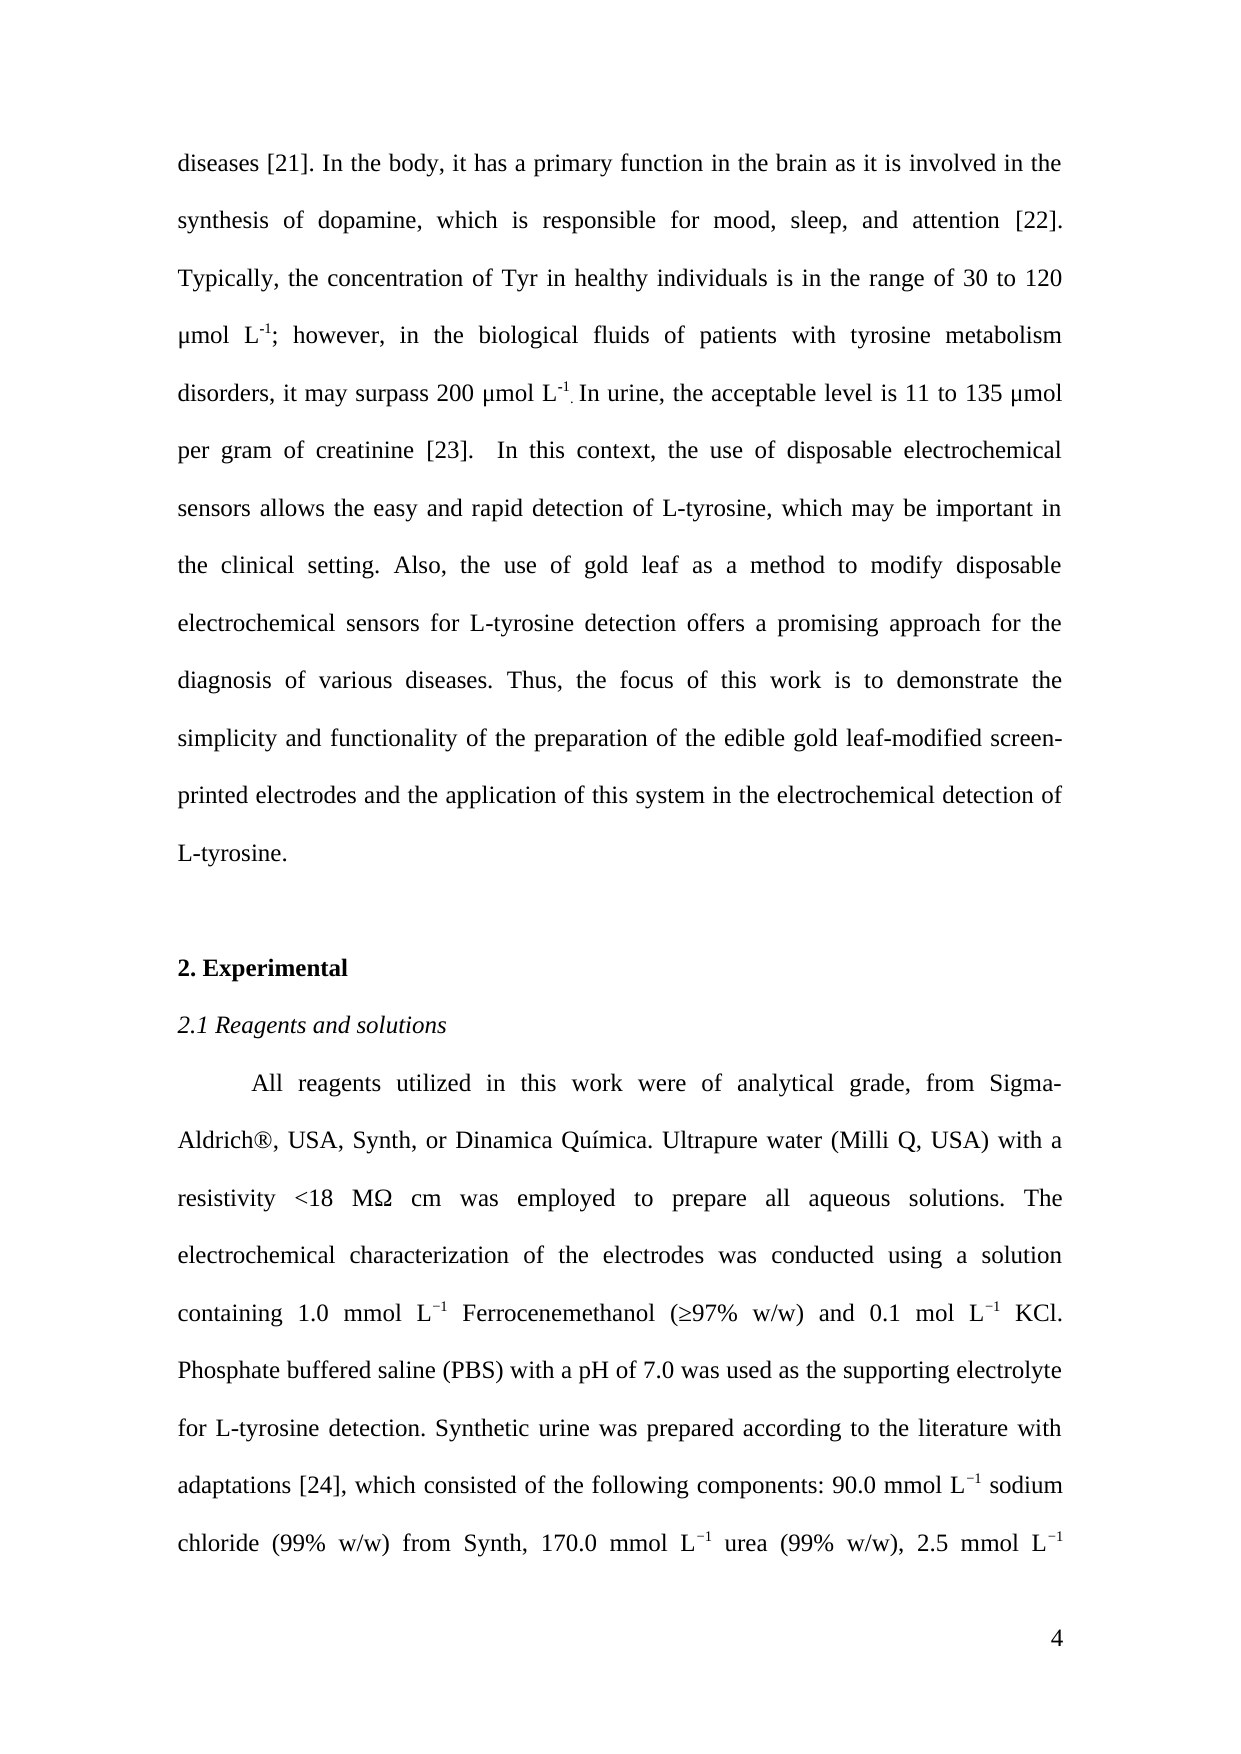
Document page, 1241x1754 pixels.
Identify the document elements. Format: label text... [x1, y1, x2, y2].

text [177, 148, 1063, 866]
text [177, 1068, 1063, 1556]
text 2. Experimental [177, 953, 1063, 981]
text 2.1 Reagents and solutions [177, 1010, 1063, 1039]
